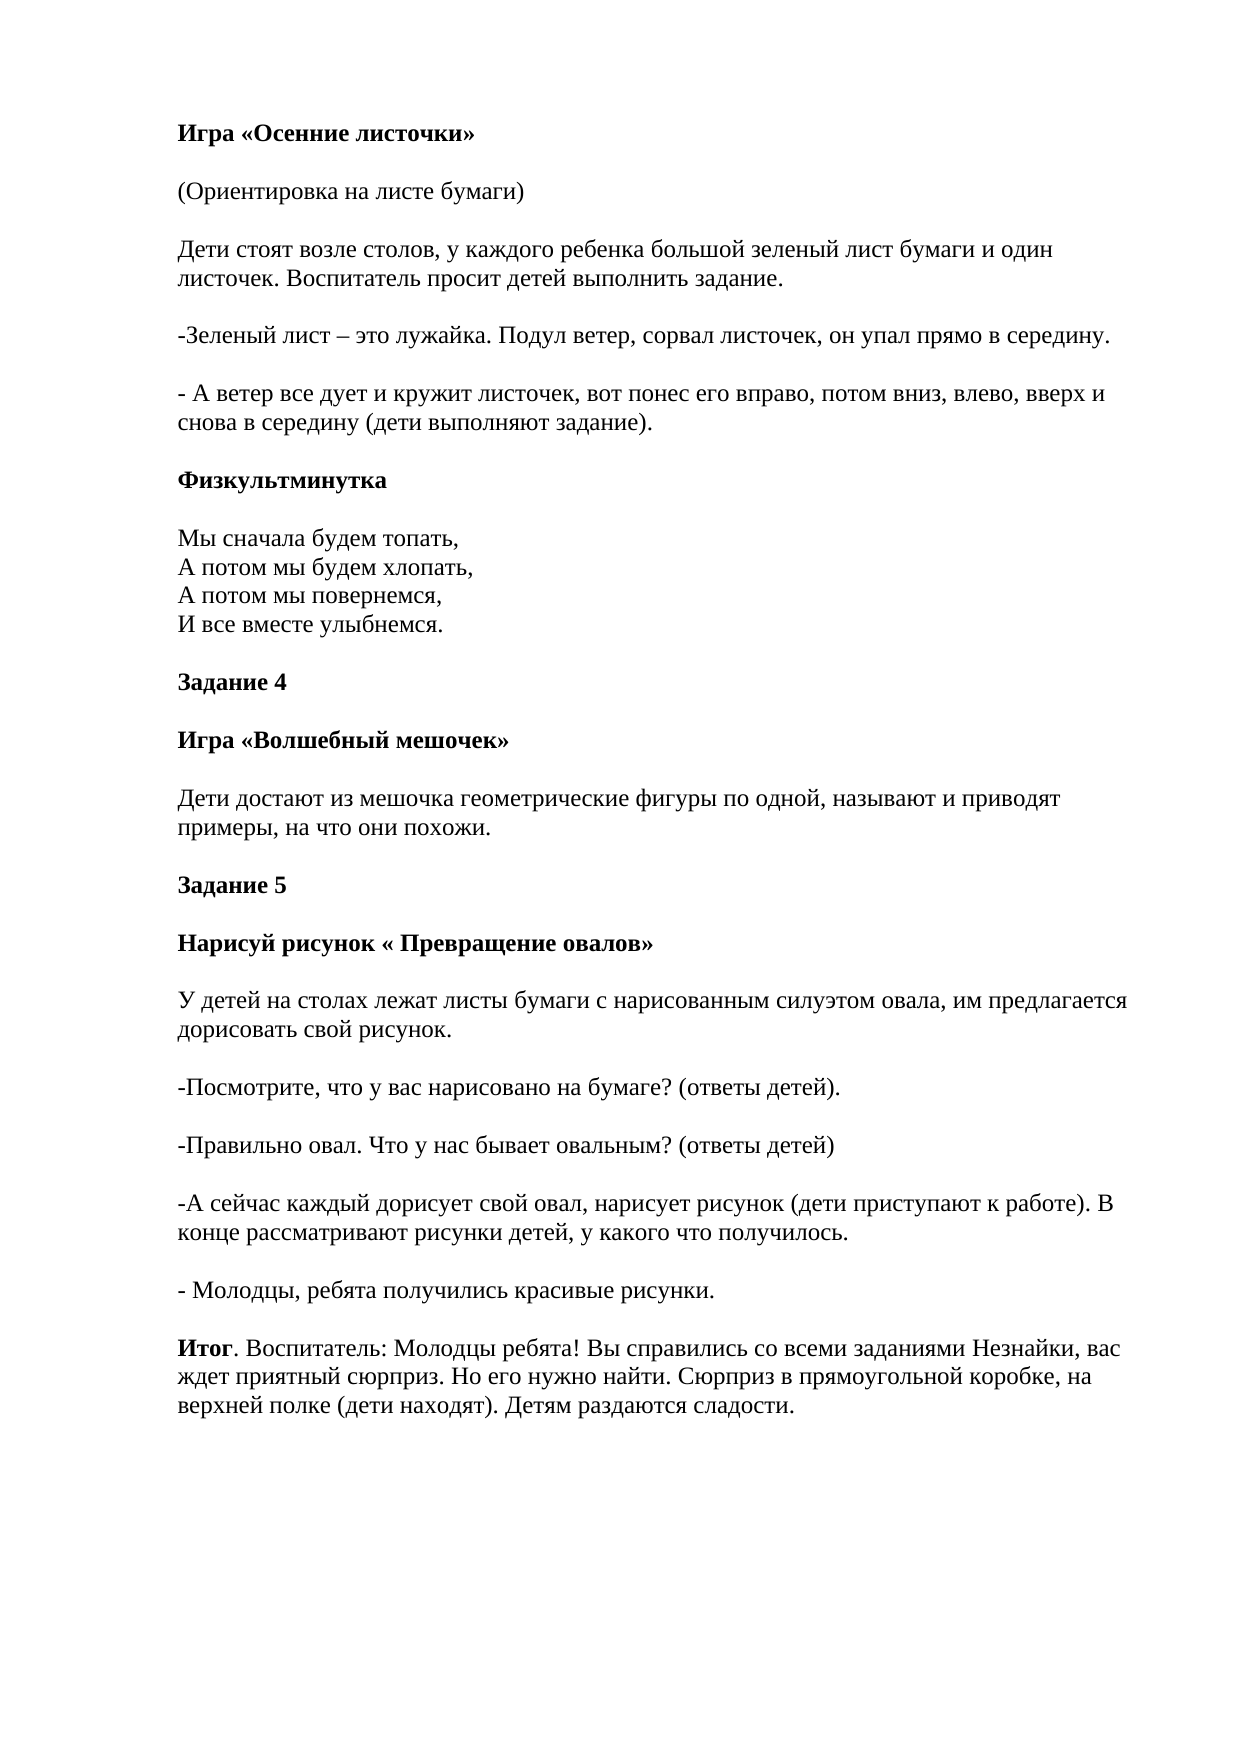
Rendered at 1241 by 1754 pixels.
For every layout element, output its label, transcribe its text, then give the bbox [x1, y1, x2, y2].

text - Молодцы, ребята получились красивые рисунки. [177, 1275, 1152, 1303]
text -Посмотрите, что у вас нарисовано на бумаге? (ответы детей). [177, 1072, 1152, 1101]
text Задание 5 [177, 870, 1152, 898]
text Итог. Воспитатель: Молодцы ребята! Вы справились со всеми заданиями Незнайки, вас ждет приятный сюрприз. Но его нужно найти. Сюрприз в прямоугольной коробке, на верхней полке (дети находят). Детям раздаются сладости. [177, 1333, 1152, 1419]
text Физкультминутка [177, 465, 1152, 494]
text Нарисуй рисунок « Превращение овалов» [177, 928, 1152, 956]
text -Правильно овал. Что у нас бывает овальным? (ответы детей) [177, 1130, 1152, 1159]
text -Зеленый лист – это лужайка. Подул ветер, сорвал листочек, он упал прямо в середину. [177, 321, 1152, 349]
text У детей на столах лежат листы бумаги с нарисованным силуэтом овала, им предлагается дорисовать свой рисунок. [177, 986, 1152, 1043]
text Дети стоят возле столов, у каждого ребенка большой зеленый лист бумаги и один листочек. Воспитатель просит детей выполнить задание. [177, 234, 1152, 291]
text Игра «Волшебный мешочек» [177, 725, 1152, 754]
text -А сейчас каждый дорисует свой овал, нарисует рисунок (дети приступают к работе). В конце рассматривают рисунки детей, у какого что получилось. [177, 1188, 1152, 1246]
text Игра «Осенние листочки» [177, 118, 1152, 147]
text Мы сначала будем топать, А потом мы будем хлопать, А потом мы повернемся, И все вместе улыбнемся. [177, 523, 1152, 638]
text (Ориентировка на листе бумаги) [177, 176, 1152, 205]
text Дети достают из мешочка геометрические фигуры по одной, называют и приводят примеры, на что они похожи. [177, 783, 1152, 841]
text Задание 4 [177, 667, 1152, 696]
text - А ветер все дует и кружит листочек, вот понес его вправо, потом вниз, влево, вверх и снова в середину (дети выполняют задание). [177, 378, 1152, 436]
